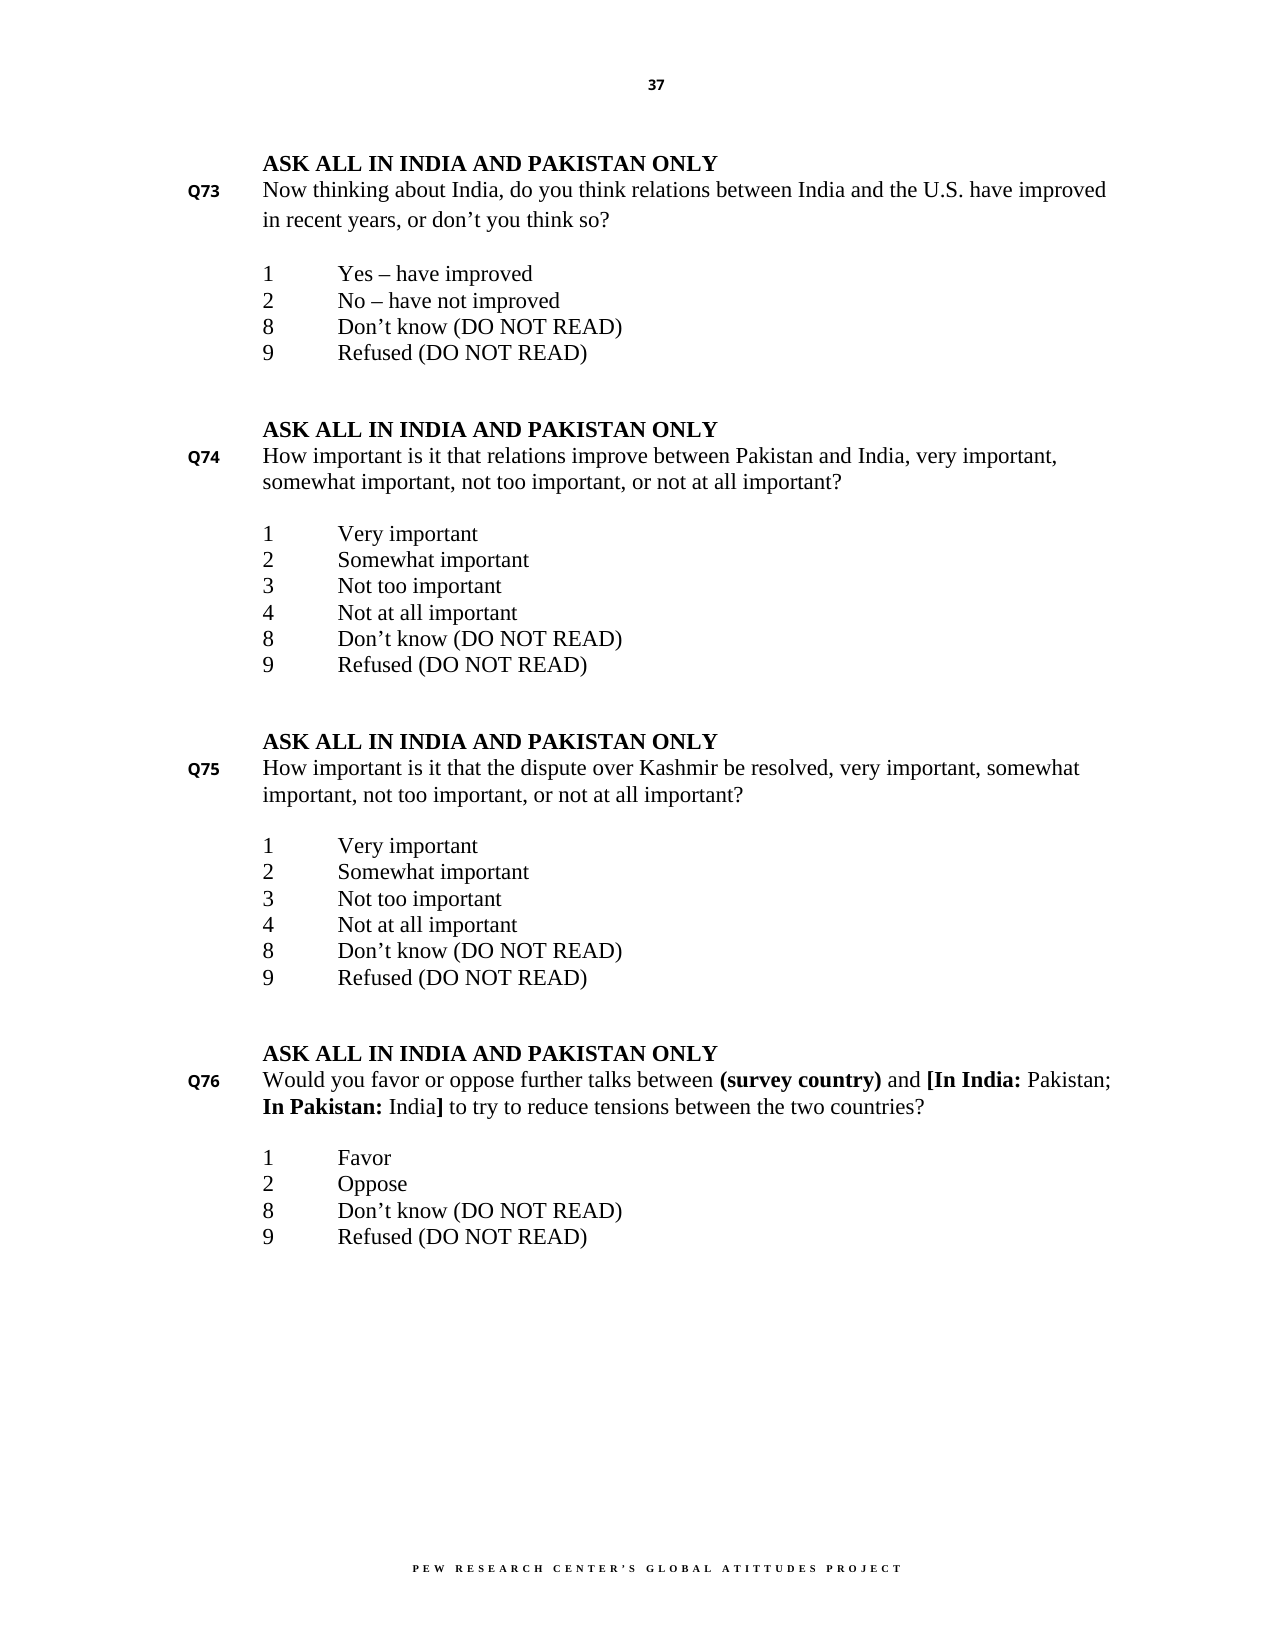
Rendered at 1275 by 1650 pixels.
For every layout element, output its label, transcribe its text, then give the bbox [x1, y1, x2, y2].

text 1 Yes – have improved [262, 260, 1125, 287]
text 2 Oppose [262, 1171, 1125, 1197]
text Q76 Would you favor or oppose further talks between (survey country) and [In India: Pakistan; In Pakistan: India] to try to reduce tensions between the two countries? [187, 1066, 1125, 1119]
text 8 Don’t know (DO NOT READ) [262, 313, 1125, 339]
text Q73 Now thinking about India, do you think relations between India and the U.S. have improved in recent years, or don’t you think so? [187, 176, 1125, 234]
text 8 Don’t know (DO NOT READ) [262, 1197, 1125, 1223]
text 2 No – have not improved [262, 287, 1125, 313]
text 8 Don’t know (DO NOT READ) [262, 625, 1125, 652]
text 4 Not at all important [262, 911, 1125, 937]
text 4 Not at all important [262, 599, 1125, 625]
text 9 Refused (DO NOT READ) [262, 1223, 1125, 1249]
text ASK ALL IN INDIA AND PAKISTAN ONLY [262, 416, 1125, 442]
text 3 Not too important [262, 885, 1125, 911]
text ASK ALL IN INDIA AND PAKISTAN ONLY [262, 150, 1125, 176]
text 9 Refused (DO NOT READ) [262, 652, 1125, 678]
text 3 Not too important [262, 572, 1125, 599]
text 1 Favor [262, 1144, 1125, 1171]
text Q74 How important is it that relations improve between Pakistan and India, very important, somewhat important, not too important, or not at all important? [187, 442, 1125, 495]
text 2 Somewhat important [262, 546, 1125, 572]
text 9 Refused (DO NOT READ) [262, 964, 1125, 990]
text 8 Don’t know (DO NOT READ) [262, 937, 1125, 964]
text 1 Very important [262, 520, 1125, 546]
text ASK ALL IN INDIA AND PAKISTAN ONLY [262, 1040, 1125, 1066]
text 2 Somewhat important [262, 858, 1125, 885]
text 1 Very important [262, 832, 1125, 858]
text ASK ALL IN INDIA AND PAKISTAN ONLY [262, 728, 1125, 754]
text 9 Refused (DO NOT READ) [262, 339, 1125, 366]
text Q75 How important is it that the dispute over Kashmir be resolved, very important, somewhat important, not too important, or not at all important? [187, 754, 1125, 807]
